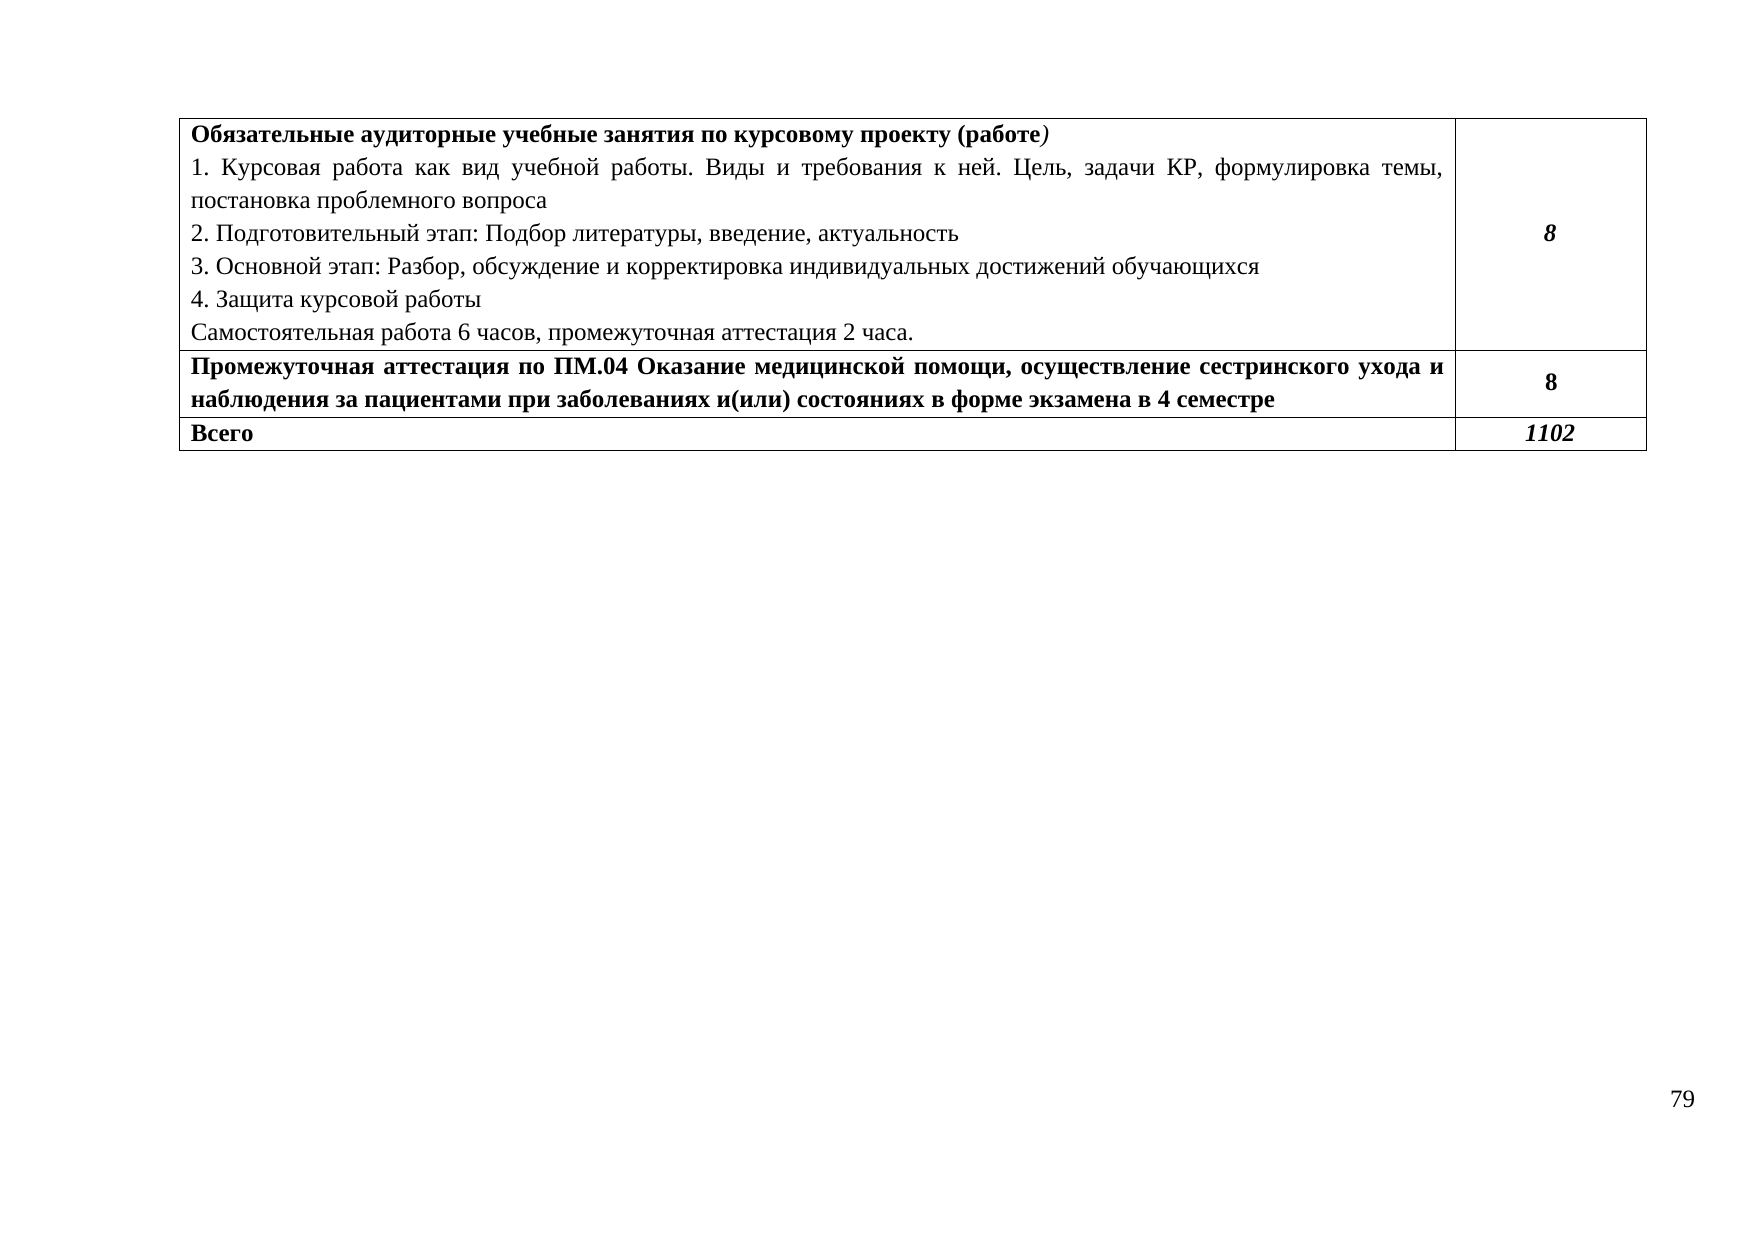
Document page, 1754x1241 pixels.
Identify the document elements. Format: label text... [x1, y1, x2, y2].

table_cell Обязательные аудиторные учебные занятия по курсовому проекту (работе) 1. Курсовая работа как вид учебной работы. Виды и требования к ней. Цель, задачи КР, формулировка темы, постановка проблемного вопроса 2. Подготовительный этап: Подбор литературы, введение, актуальность 3. Основной этап: Разбор, обсуждение и корректировка индивидуальных достижений обучающихся 4. Защита курсовой работы Самостоятельная работа 6 часов, промежуточная аттестация 2 часа. [180, 119, 1455, 350]
table_cell Промежуточная аттестация по ПМ.04 Оказание медицинской помощи, осуществление сестринского ухода и наблюдения за пациентами при заболеваниях и(или) состояниях в форме экзамена в 4 семестре [180, 351, 1455, 417]
table_cell 8 [1456, 119, 1646, 350]
table_cell 1102 [1456, 418, 1646, 450]
table_cell Всего [180, 418, 1455, 450]
table_cell 8 [1456, 351, 1646, 417]
